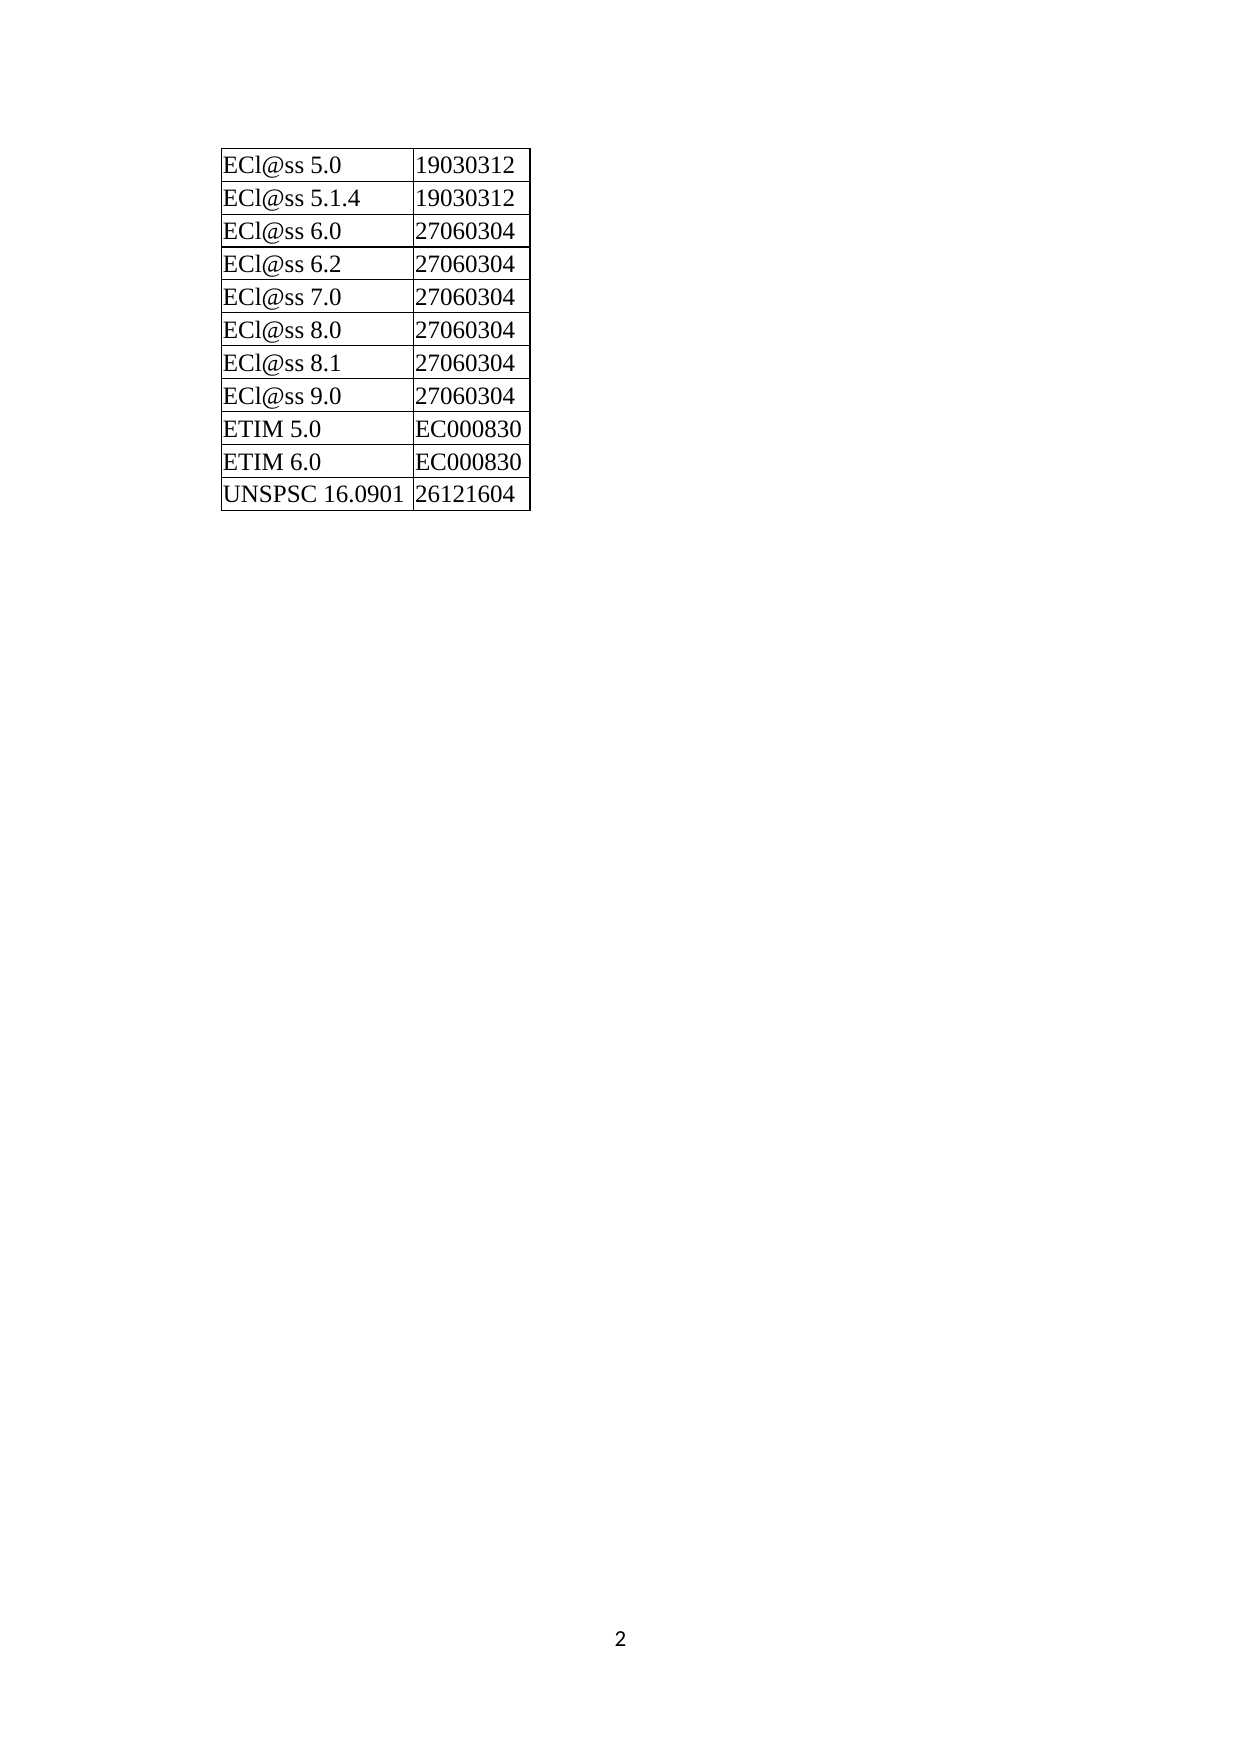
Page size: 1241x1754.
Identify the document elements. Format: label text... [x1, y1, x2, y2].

table_header ECl@ss 5.0 [222, 149, 413, 181]
table_cell ECl@ss 9.0 [222, 379, 413, 411]
table_cell ECl@ss 6.2 [222, 248, 413, 279]
table_cell ECl@ss 8.1 [222, 346, 413, 378]
table_cell 19030312 [414, 182, 529, 213]
table_cell EC000830 [414, 412, 529, 444]
table_cell 27060304 [414, 280, 529, 312]
table_cell ECl@ss 8.0 [222, 313, 413, 345]
table_cell ECl@ss 5.1.4 [222, 182, 413, 213]
table_cell ECl@ss 7.0 [222, 280, 413, 312]
table_header 19030312 [414, 149, 529, 181]
table_cell ECl@ss 6.0 [222, 215, 413, 246]
table_cell 27060304 [414, 379, 529, 411]
table_cell ETIM 6.0 [222, 445, 413, 477]
table_cell 27060304 [414, 313, 529, 345]
table_cell 27060304 [414, 215, 529, 246]
table_cell 26121604 [414, 478, 529, 510]
table_cell ETIM 5.0 [222, 412, 413, 444]
table_cell 27060304 [414, 346, 529, 378]
table_cell EC000830 [414, 445, 529, 477]
table_cell UNSPSC 16.0901 [222, 478, 413, 510]
table_cell 27060304 [414, 248, 529, 279]
